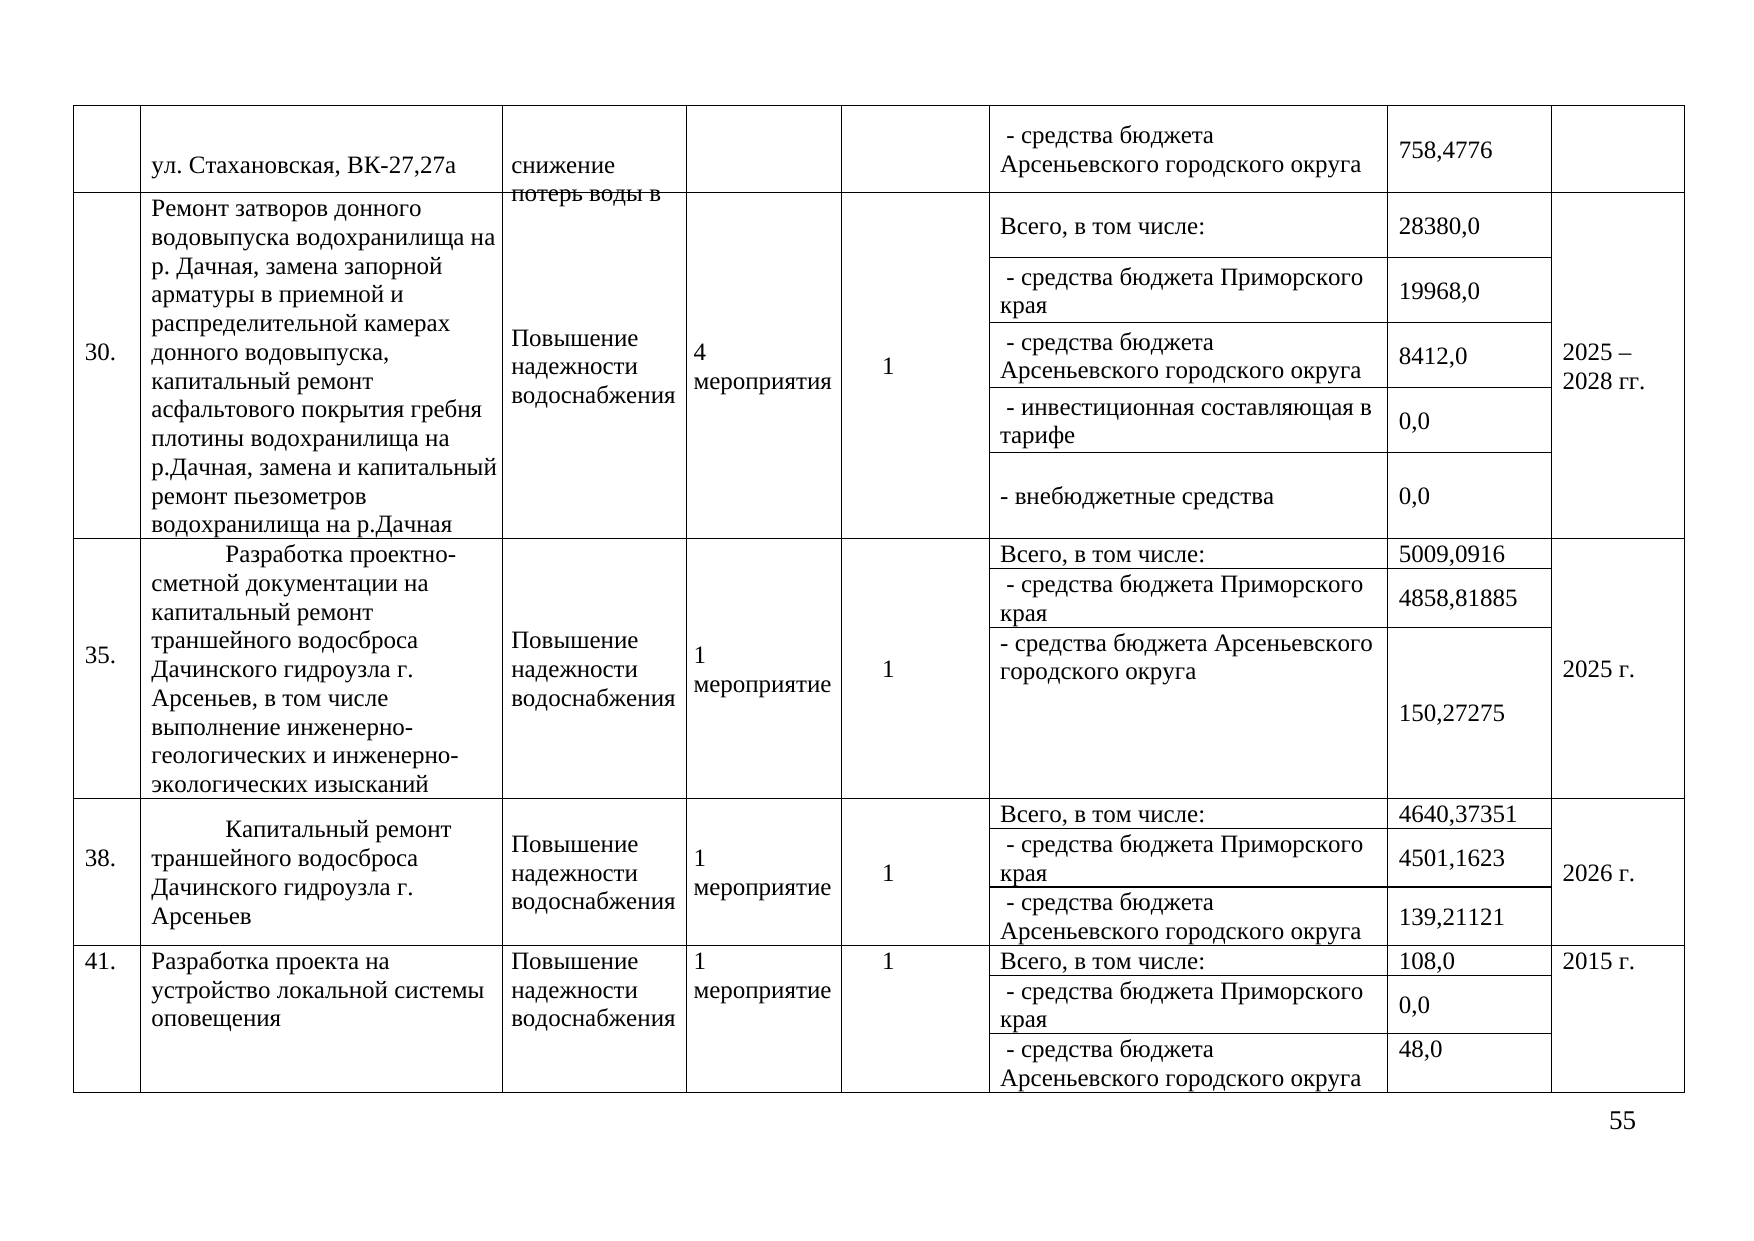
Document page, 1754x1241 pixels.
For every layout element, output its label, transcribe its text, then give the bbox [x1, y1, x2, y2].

table_cell 0,0 [1388, 976, 1551, 1033]
table_cell 4858,81885 [1388, 569, 1551, 627]
table_cell Всего, в том числе: [990, 799, 1387, 828]
table_cell 4 мероприятия [687, 193, 841, 538]
table_cell 5009,0916 [1388, 539, 1551, 568]
table_cell 1 [842, 193, 989, 538]
table_cell [74, 539, 140, 798]
table_cell 758,4776 [1388, 106, 1551, 192]
table_cell 1 мероприятие [687, 539, 841, 798]
table_cell 0,0 [1388, 388, 1551, 452]
table_cell 4501,1623 [1388, 829, 1551, 886]
table_cell 1 [842, 946, 989, 1092]
table_cell - средства бюджета Приморского края [990, 258, 1387, 322]
table_cell 28380,0 [1388, 193, 1551, 257]
table_cell Ремонт затворов донного водовыпуска водохранилища на р. Дачная, замена запорной арматуры в приемной и распределительной камерах донного водовыпуска, капитальный ремонт асфальтового покрытия гребня плотины водохранилища на р.Дачная, замена и капитальный ремонт пьезометров водохранилища на р.Дачная [141, 193, 502, 538]
table_cell - средства бюджета Арсеньевского городского округа [990, 323, 1387, 387]
table_cell [74, 193, 140, 538]
table_cell Разработка проекта на устройство локальной системы оповещения [141, 946, 502, 1092]
table_cell Повышение надежности водоснабжения [503, 539, 686, 798]
table_cell Повышение надежности водоснабжения [503, 799, 686, 945]
table_cell 2025 г. [1552, 539, 1684, 798]
table_cell [74, 799, 140, 945]
table_cell - средства бюджета Арсеньевского городского округа [990, 628, 1387, 798]
table_cell Всего, в том числе: [990, 539, 1387, 568]
table_cell 1 [842, 799, 989, 945]
table_cell 2015 г. [1552, 946, 1684, 1092]
table_cell 1 мероприятие [687, 946, 841, 1092]
table_cell 19968,0 [1388, 258, 1551, 322]
table_cell 2025 – 2028 гг. [1552, 193, 1684, 538]
table_cell 1 мероприятие [687, 799, 841, 945]
table_cell - внебюджетные средства [990, 453, 1387, 538]
table_cell - средства бюджета Приморского края [990, 976, 1387, 1033]
table_cell Всего, в том числе: [990, 946, 1387, 975]
table_cell [74, 946, 140, 1092]
table_cell 139,21121 [1388, 888, 1551, 945]
table_cell Повышение надежности водоснабжения [503, 193, 686, 538]
table_cell 108,0 [1388, 946, 1551, 975]
table_cell Всего, в том числе: [990, 193, 1387, 257]
table_cell 1 [842, 539, 989, 798]
table_cell 48,0 [1388, 1034, 1551, 1092]
table_cell Капитальный ремонт траншейного водосброса Дачинского гидроузла г. Арсеньев [141, 799, 502, 945]
table_cell 4640,37351 [1388, 799, 1551, 828]
table_cell 0,0 [1388, 453, 1551, 538]
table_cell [990, 1034, 1387, 1092]
table_cell 8412,0 [1388, 323, 1551, 387]
table_cell Повышение надежности водоснабжения [503, 946, 686, 1092]
table_cell - средства бюджета Арсеньевского городского округа [990, 106, 1387, 192]
table_cell Разработка проектно-сметной документации на капитальный ремонт траншейного водосброса Дачинского гидроузла г. Арсеньев, в том числе выполнение инженерно-геологических и инженерно-экологических изысканий [141, 539, 502, 798]
table_cell 2026 г. [1552, 799, 1684, 945]
table_cell - средства бюджета Приморского края [990, 829, 1387, 886]
table_cell - инвестиционная составляющая в тарифе [990, 388, 1387, 452]
table_cell 150,27275 [1388, 628, 1551, 798]
table_cell - средства бюджета Приморского края [990, 569, 1387, 627]
table_cell - средства бюджета Арсеньевского городского округа [990, 888, 1387, 945]
